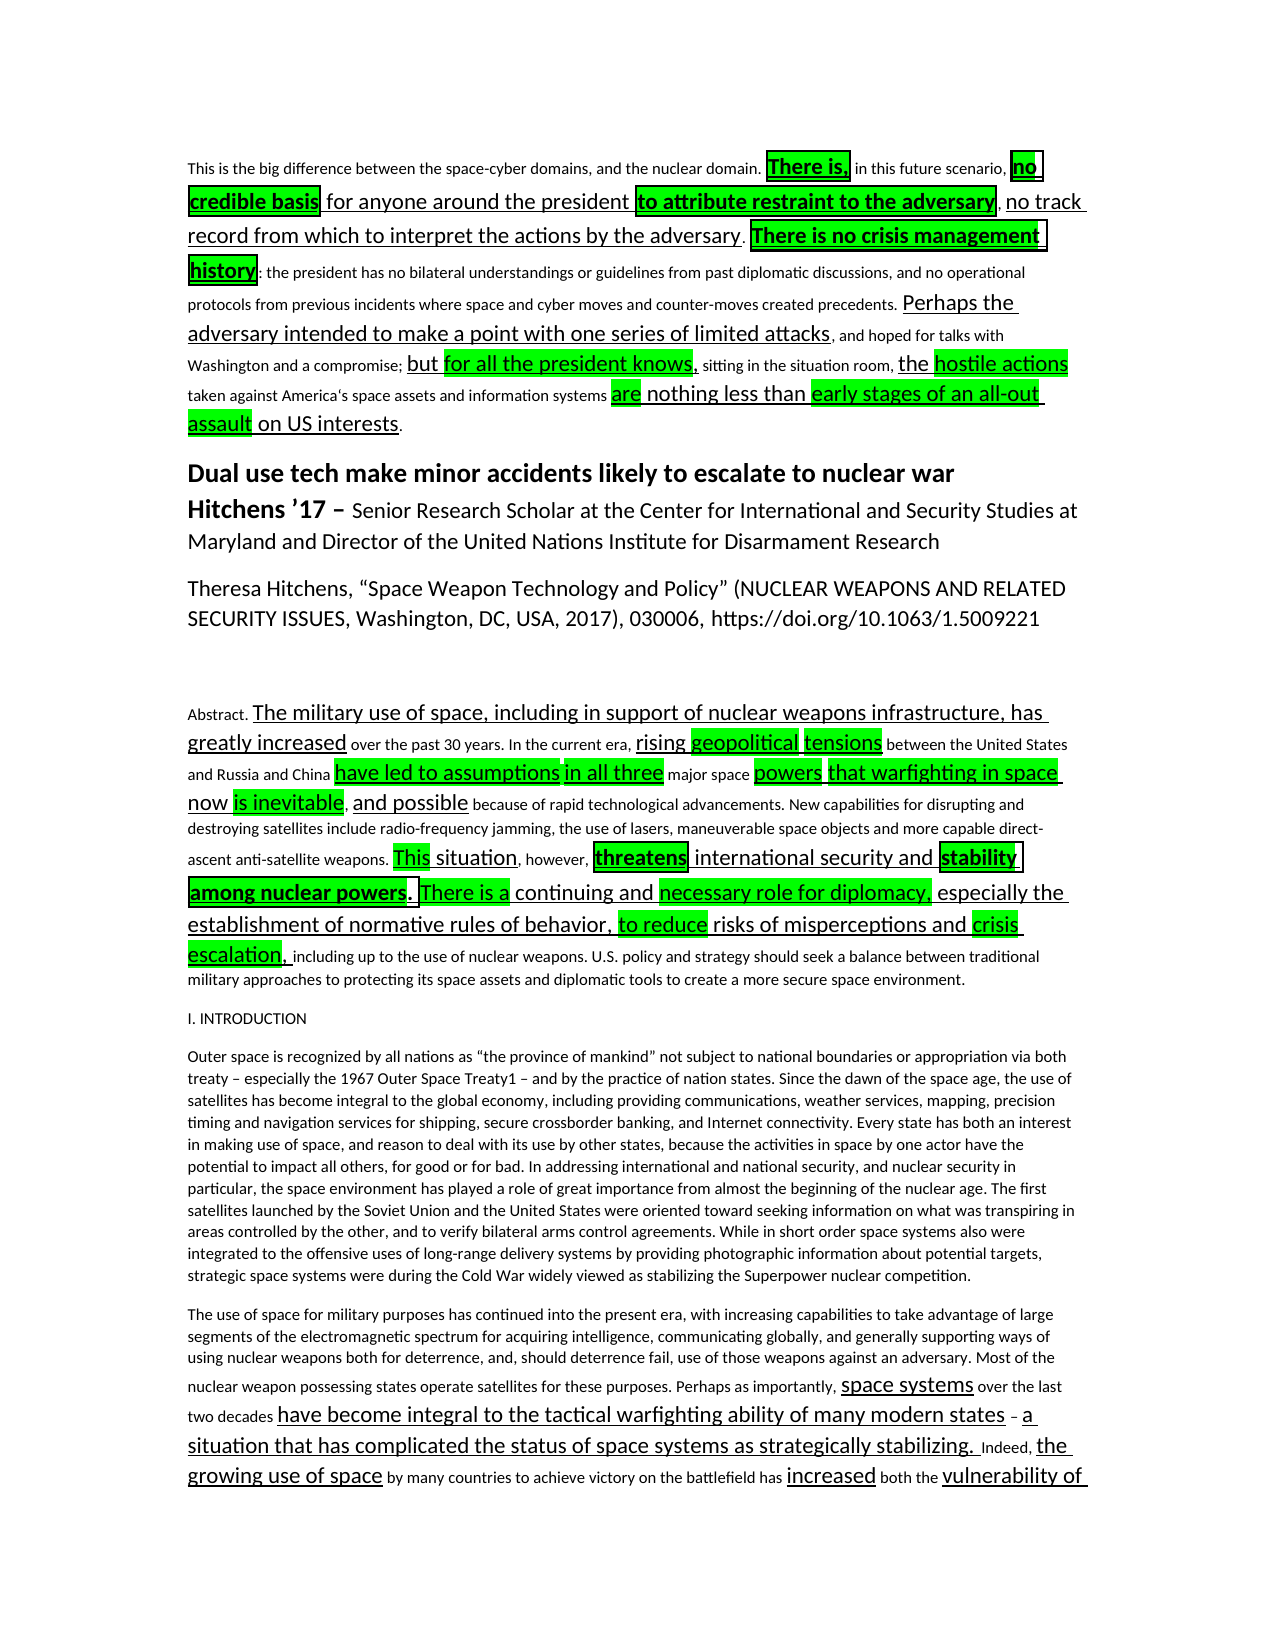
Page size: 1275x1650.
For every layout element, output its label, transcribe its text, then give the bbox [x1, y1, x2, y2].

subtitle Dual use tech make minor accidents likely to escalate to nuclear war [187, 456, 1087, 489]
text This is the big difference between the space-cyber domains, and the nuclear domain. There is, in this future scenario, no credible basis for anyone around the president to attribute restraint to the adversary, no track record from which to interpret the actions by the adversary. There is no crisis management history: the president has no bilateral understandings or guidelines from past diplomatic discussions, and no operational protocols from previous incidents where space and cyber moves and counter-moves created precedents. Perhaps the adversary intended to make a point with one series of limited attacks, and hoped for talks with Washington and a compromise; but for all the president knows, sitting in the situation room, the hostile actions taken against America‘s space assets and information systems are nothing less than early stages of an all-out assault on US interests. [187, 150, 1087, 437]
text Outer space is recognized by all nations as “the province of mankind” not subject to national boundaries or appropriation via both treaty – especially the 1967 Outer Space Treaty1 – and by the practice of nation states. Since the dawn of the space age, the use of satellites has become integral to the global economy, including providing communications, weather services, mapping, precision timing and navigation services for shipping, secure crossborder banking, and Internet connectivity. Every state has both an interest in making use of space, and reason to deal with its use by other states, because the activities in space by one actor have the potential to impact all others, for good or for bad. In addressing international and national security, and nuclear security in particular, the space environment has played a role of great importance from almost the beginning of the nuclear age. The first satellites launched by the Soviet Union and the United States were oriented toward seeking information on what was transpiring in areas controlled by the other, and to verify bilateral arms control agreements. While in short order space systems also were integrated to the offensive uses of long-range delivery systems by providing photographic information about potential targets, strategic space systems were during the Cold War widely viewed as stabilizing the Superpower nuclear competition. [187, 1047, 1087, 1286]
text Hitchens ’17 – Senior Research Scholar at the Center for International and Security Studies at Maryland and Director of the United Nations Institute for Disarmament Research [187, 492, 1087, 555]
text Theresa Hitchens, “Space Weapon Technology and Policy” (NUCLEAR WEAPONS AND RELATED SECURITY ISSUES, Washington, DC, USA, 2017), 030006, https://doi.org/10.1063/1.5009221 [187, 574, 1087, 632]
text Abstract. The military use of space, including in support of nuclear weapons infrastructure, has greatly increased over the past 30 years. In the current era, rising geopolitical tensions between the United States and Russia and China have led to assumptions in all three major space powers that warfighting in space now is inevitable, and possible because of rapid technological advancements. New capabilities for disrupting and destroying satellites include radio-frequency jamming, the use of lasers, maneuverable space objects and more capable direct-ascent anti-satellite weapons. This situation, however, threatens international security and stability among nuclear powers. There is a continuing and necessary role for diplomacy, especially the establishment of normative rules of behavior, to reduce risks of misperceptions and crisis escalation, including up to the use of nuclear weapons. U.S. policy and strategy should seek a balance between traditional military approaches to protecting its space assets and diplomatic tools to create a more secure space environment. [187, 698, 1087, 990]
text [187, 1304, 1087, 1489]
text I. INTRODUCTION [187, 1008, 1087, 1028]
